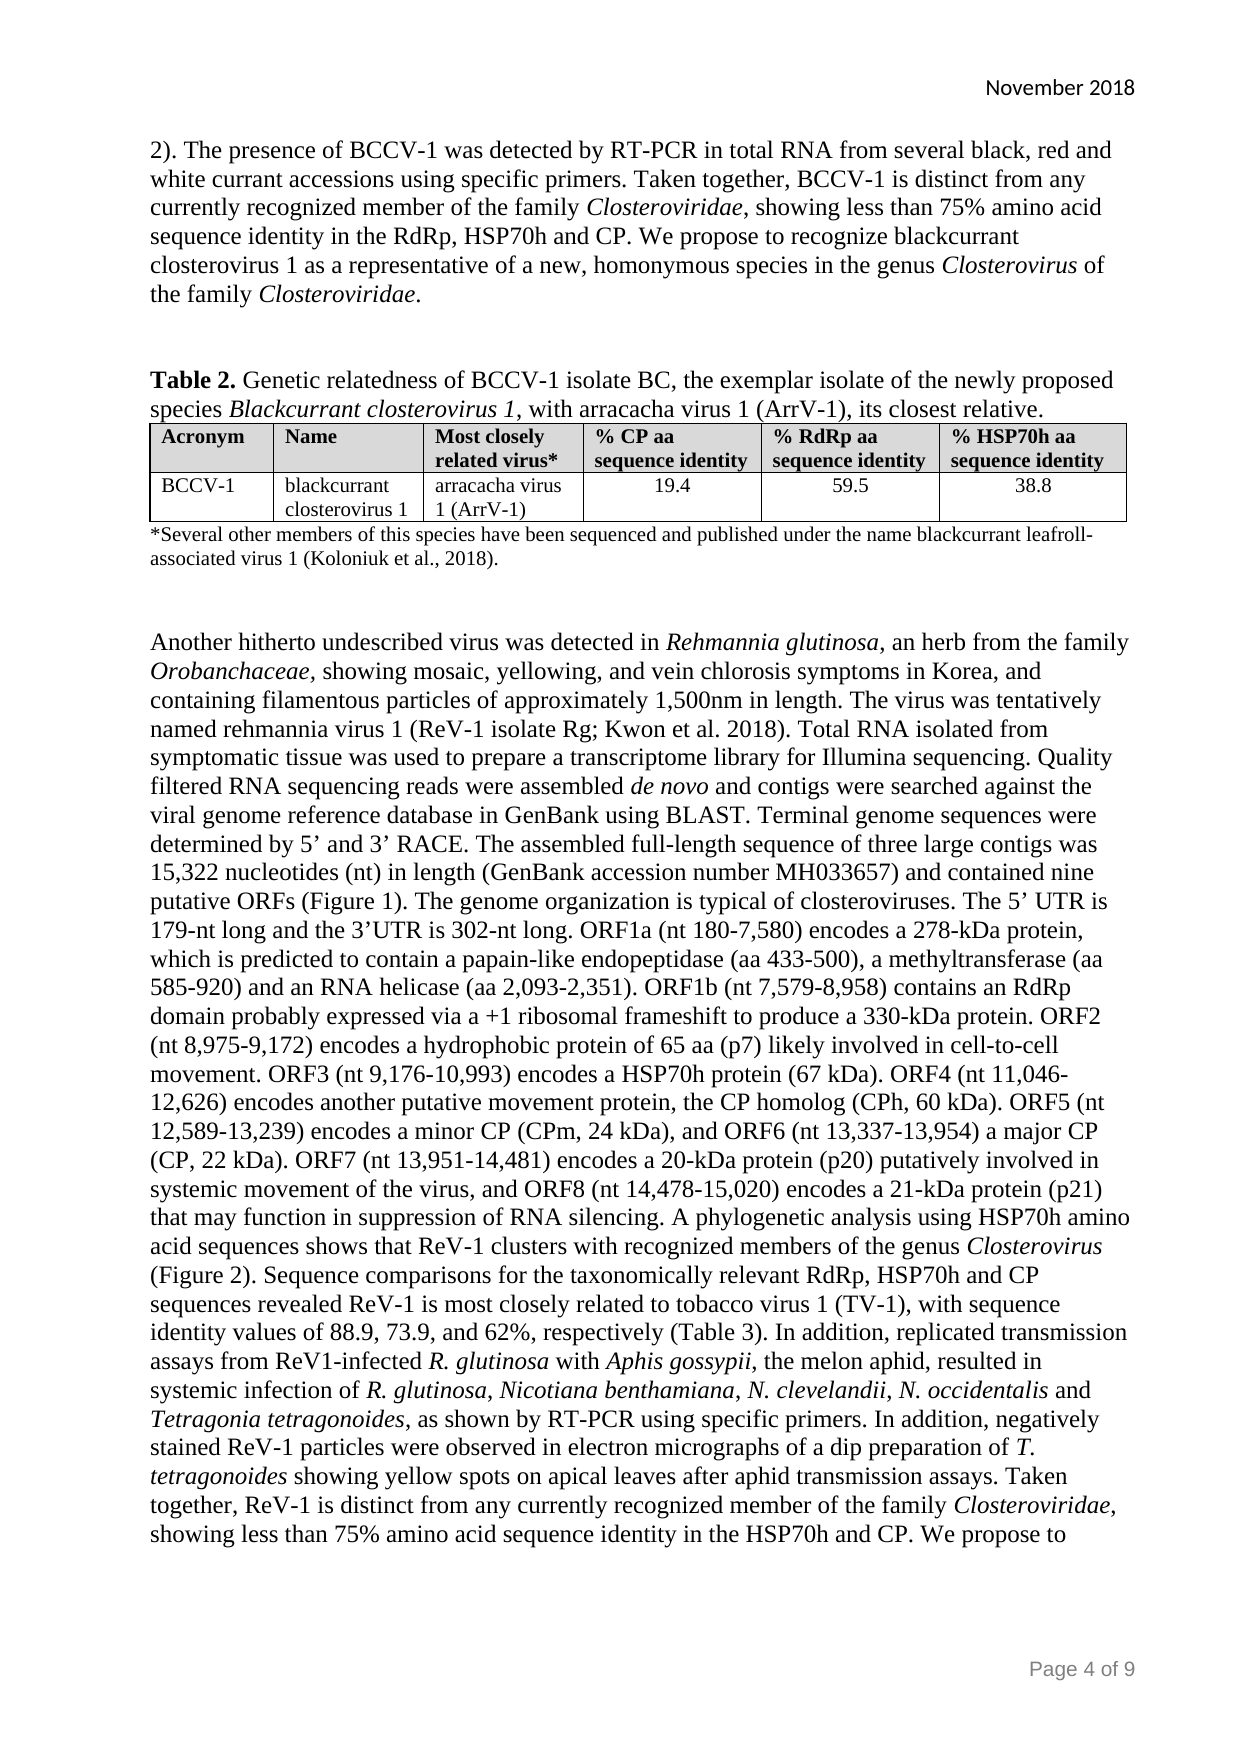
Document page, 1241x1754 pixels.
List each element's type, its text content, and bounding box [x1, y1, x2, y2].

table_cell 59.5 [762, 473, 939, 521]
table_header Acronym [151, 424, 273, 472]
table_header % CP aa sequence identity [584, 424, 761, 472]
table_cell arracacha virus 1 (ArrV-1) [424, 473, 583, 521]
table_header % HSP70h aa sequence identity [940, 424, 1126, 472]
table_cell 38.8 [940, 473, 1126, 521]
table_cell BCCV-1 [151, 473, 273, 521]
table_cell 19.4 [584, 473, 761, 521]
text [150, 135, 1135, 307]
table_header Name [274, 424, 423, 472]
table_header % RdRp aa sequence identity [762, 424, 939, 472]
table_header Most closely related virus* [424, 424, 583, 472]
text Table 2. Genetic relatedness of BCCV-1 isolate BC, the exemplar isolate of the newly proposed species Blackcurrant closterovirus 1, with arracacha virus 1 (ArrV-1), its closest relative. [150, 365, 1135, 422]
text *Several other members of this species have been sequenced and published under the name blackcurrant leafroll-associated virus 1 (Koloniuk et al., 2018). [150, 522, 1135, 570]
table_cell blackcurrant closterovirus 1 [274, 473, 423, 521]
